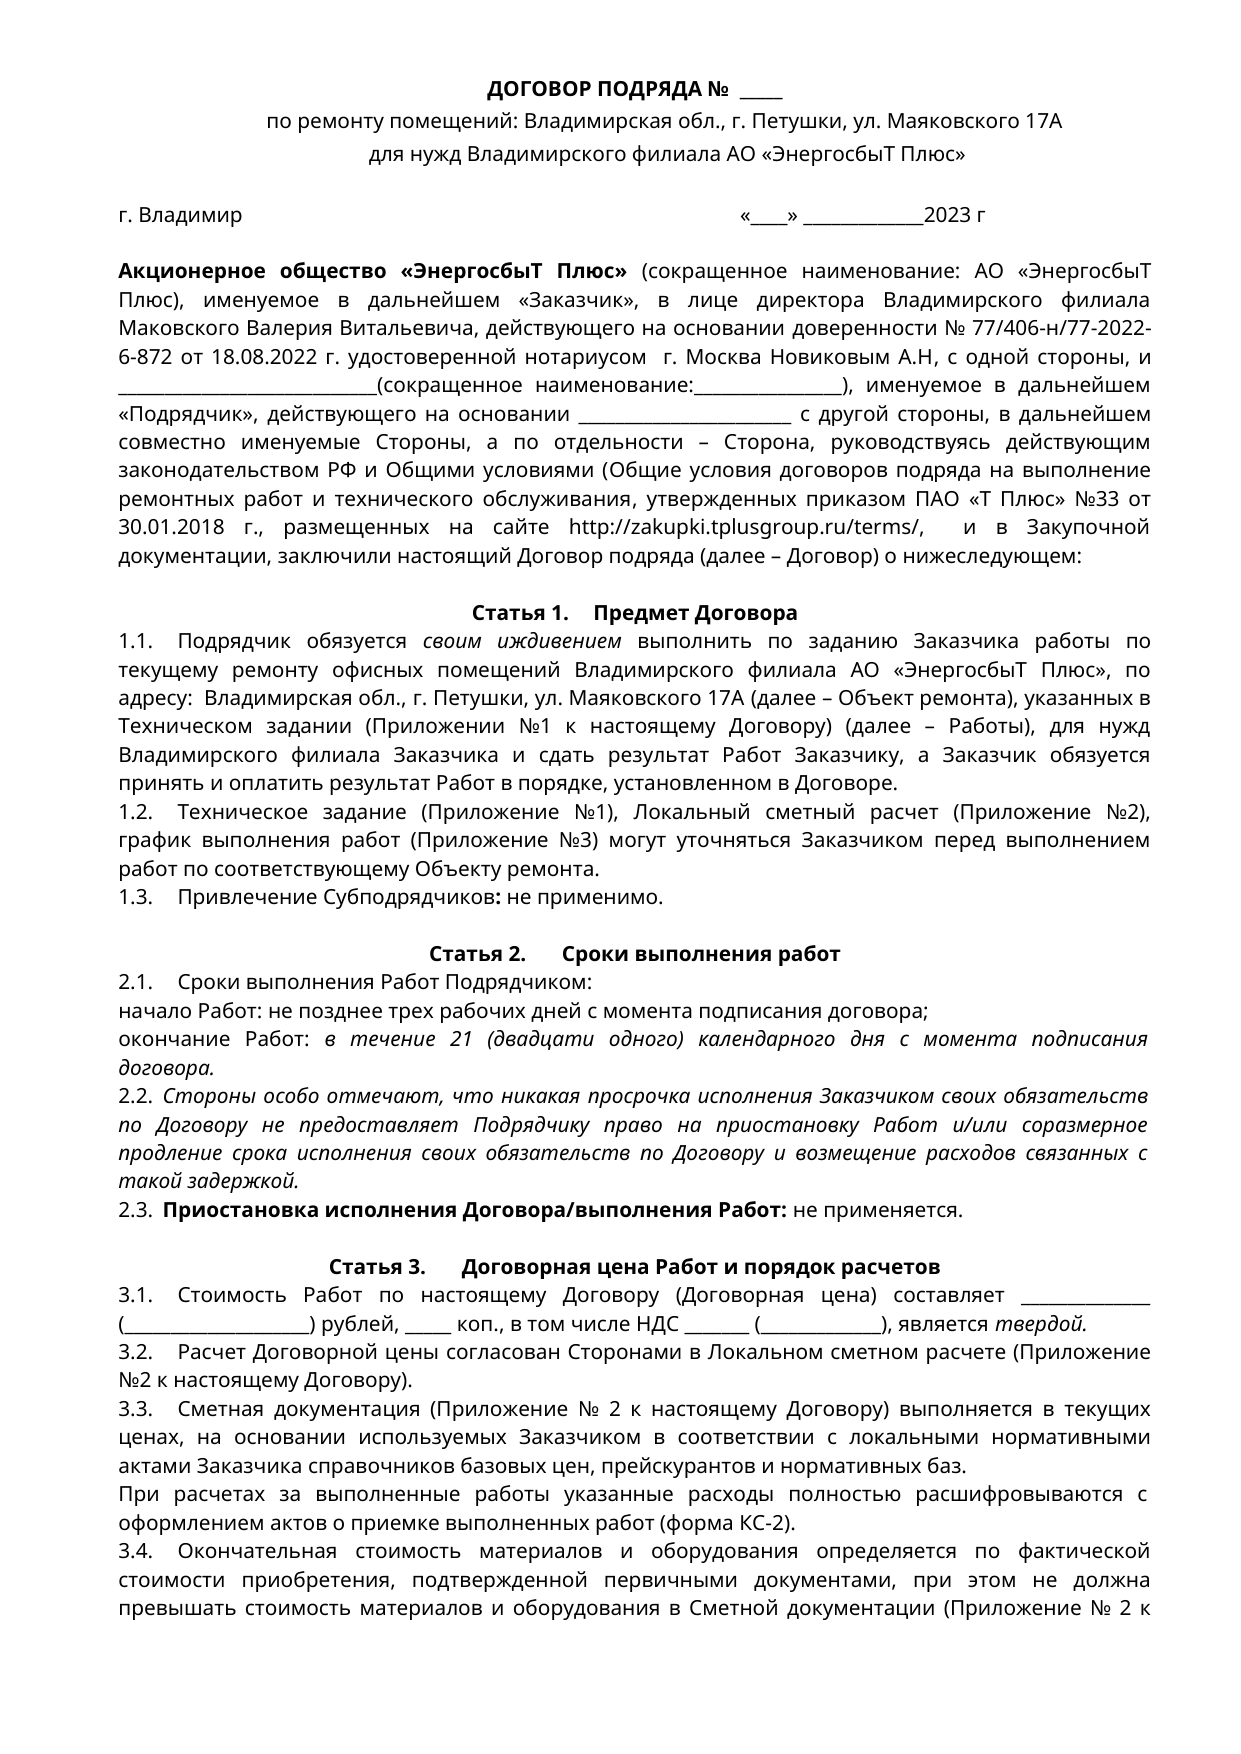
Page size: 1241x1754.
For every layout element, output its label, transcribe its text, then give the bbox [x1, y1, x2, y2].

list Техническое задание (Приложение №1), Локальный сметный расчет (Приложение №2), график выполнения работ (Приложение №3) могут уточняться Заказчиком перед выполнением работ по соответствующему Объекту ремонта. [118, 797, 1152, 882]
list Подрядчик обязуется своим иждивением выполнить по заданию Заказчика работы по текущему ремонту офисных помещений Владимирского филиала АО «ЭнергосбыТ Плюс», по адресу: Владимирская обл., г. Петушки, ул. Маяковского 17А (далее – Объект ремонта), указанных в Техническом задании (Приложении №1 к настоящему Договору) (далее – Работы), для нужд Владимирского филиала Заказчика и сдать результат Работ Заказчику, а Заказчик обязуется принять и оплатить результат Работ в порядке, установленном в Договоре. [118, 626, 1152, 797]
text для нужд Владимирского филиала АО «ЭнергосбыТ Плюс» [177, 139, 1152, 167]
list начало Работ: не позднее трех рабочих дней с момента подписания договора; [118, 996, 1152, 1024]
list Приостановка исполнения Договора/выполнения Работ: не применяется. [118, 1195, 1152, 1223]
list При расчетах за выполненные работы указанные расходы полностью расшифровываются с оформлением актов о приемке выполненных работ (форма КС-2). [118, 1479, 1148, 1536]
list Стороны особо отмечают, что никакая просрочка исполнения Заказчиком своих обязательств по Договору не предоставляет Подрядчику право на приостановку Работ и/или соразмерное продление срока исполнения своих обязательств по Договору и возмещение расходов связанных с такой задержкой. [118, 1081, 1152, 1195]
list Договорная цена Работ и порядок расчетов [118, 1252, 1152, 1280]
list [118, 1536, 1152, 1622]
list окончание Работ: в течение 21 (двадцати одного) календарного дня с момента подписания договора. [118, 1024, 1152, 1081]
list Расчет Договорной цены согласован Сторонами в Локальном сметном расчете (Приложение №2 к настоящему Договору). [118, 1337, 1152, 1394]
text г. Владимир «____» _____________2023 г [118, 200, 1152, 228]
list Сметная документация (Приложение № 2 к настоящему Договору) выполняется в текущих ценах, на основании используемых Заказчиком в соответствии с локальными нормативными актами Заказчика справочников базовых цен, прейскурантов и нормативных баз. [118, 1394, 1152, 1479]
text Договор подряда № _____ [118, 74, 1152, 102]
list Предмет Договора [118, 598, 1152, 626]
list Сроки выполнения Работ Подрядчиком: [118, 967, 1152, 996]
text по ремонту помещений: Владимирская обл., г. Петушки, ул. Маяковского 17А [177, 106, 1152, 135]
text Акционерное общество «ЭнергосбыТ Плюс» (сокращенное наименование: АО «ЭнергосбыТ Плюс), именуемое в дальнейшем «Заказчик», в лице директора Владимирского филиала Маковского Валерия Витальевича, действующего на основании доверенности № 77/406-н/77-2022-6-872 от 18.08.2022 г. удостоверенной нотариусом г. Москва Новиковым А.Н, с одной стороны, и ____________________________(сокращенное наименование:________________), именуемое в дальнейшем «Подрядчик», действующего на основании _______________________ с другой стороны, в дальнейшем совместно именуемые Стороны, а по отдельности – Сторона, руководствуясь действующим законодательством РФ и Общими условиями (Общие условия договоров подряда на выполнение ремонтных работ и технического обслуживания, утвержденных приказом ПАО «Т Плюс» №33 от 30.01.2018 г., размещенных на сайте http://zakupki.tplusgroup.ru/terms/, и в Закупочной документации, заключили настоящий Договор подряда (далее – Договор) о нижеследующем: [118, 257, 1152, 569]
list Сроки выполнения работ [118, 939, 1152, 967]
list Стоимость Работ по настоящему Договору (Договорная цена) составляет ______________ (____________________) рублей, _____ коп., в том числе НДС _______ (_____________), является твердой. [118, 1280, 1152, 1337]
list Привлечение Субподрядчиков: не применимо. [118, 882, 1152, 911]
